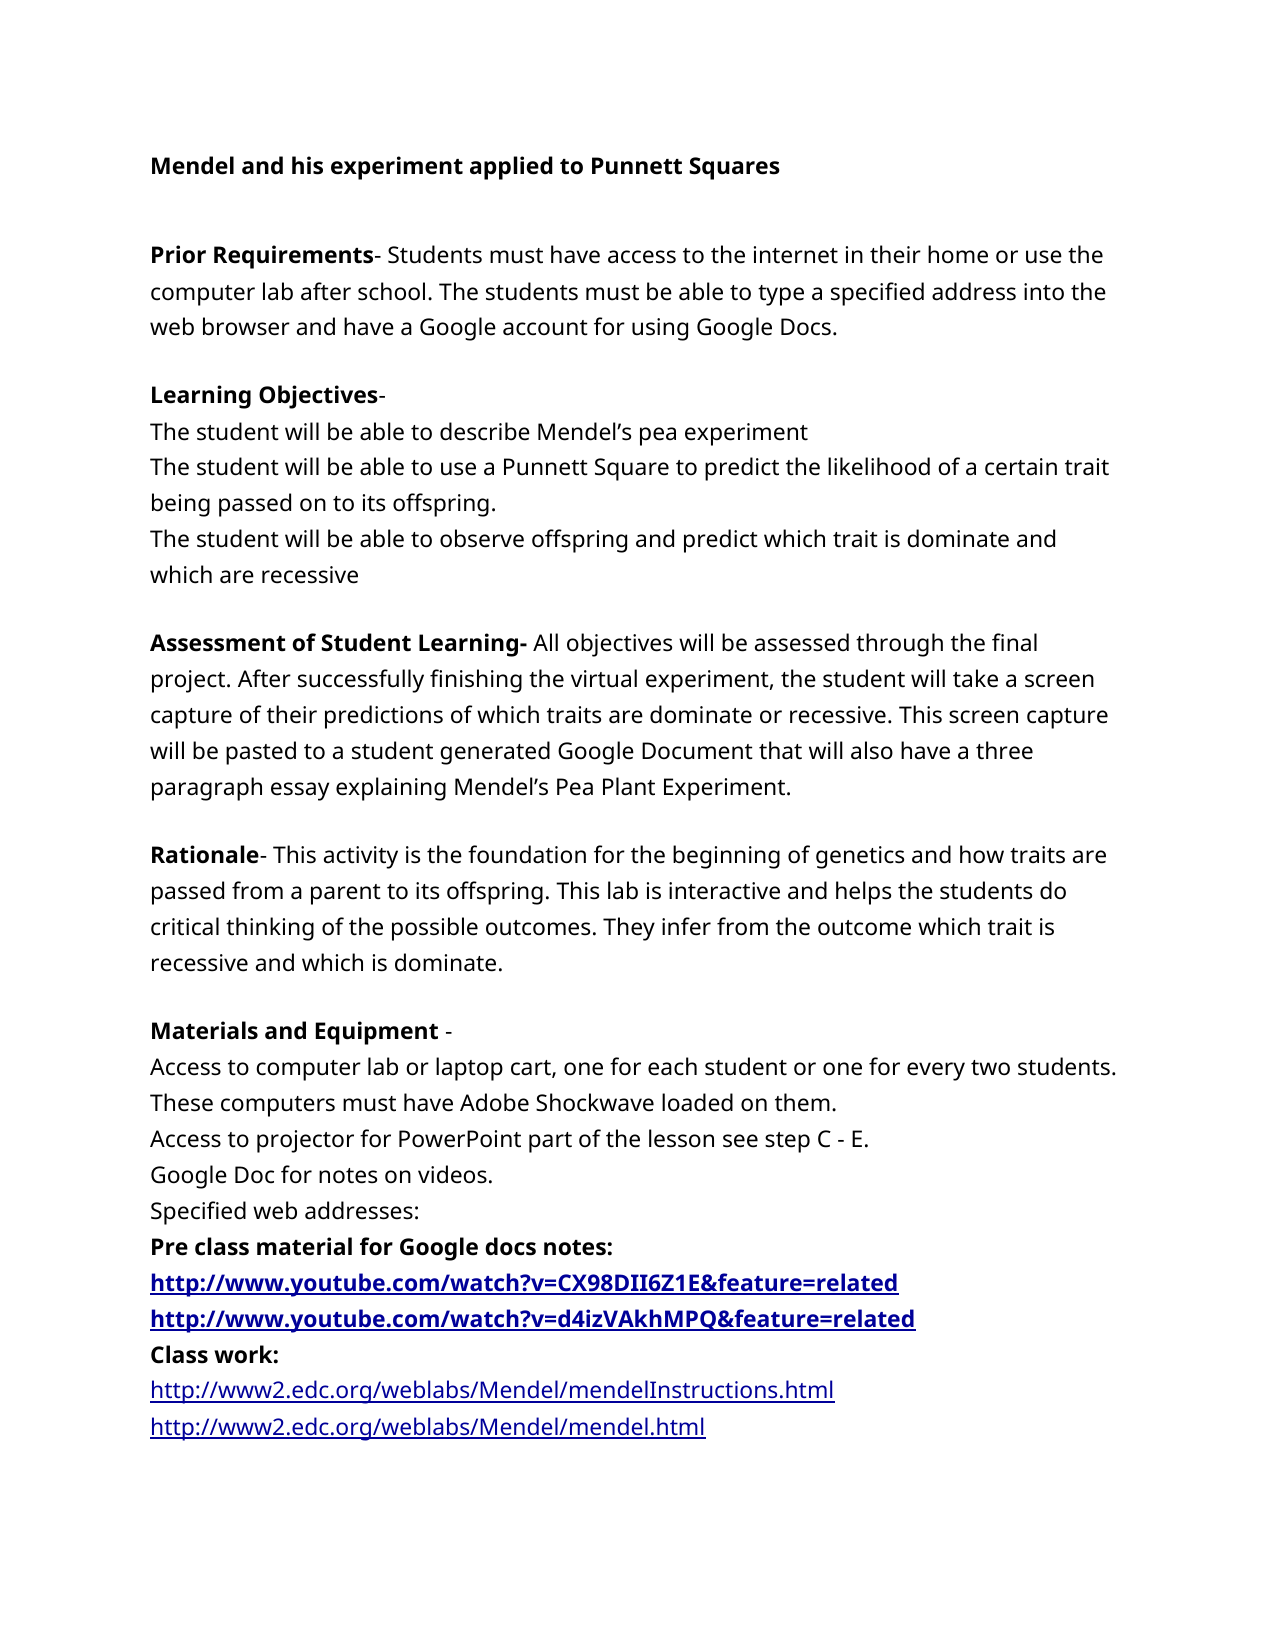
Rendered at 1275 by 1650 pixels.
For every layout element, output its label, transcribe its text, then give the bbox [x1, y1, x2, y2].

text Mendel and his experiment applied to Punnett Squares [150, 150, 1125, 181]
text Prior Requirements- Students must have access to the internet in their home or use the computer lab after school. The students must be able to type a specified address into the web browser and have a Google account for using Google Docs. Learning Objectives- The student will be able to describe Mendel’s pea experiment The student will be able to use a Punnett Square to predict the likelihood of a certain trait being passed on to its offspring. The student will be able to observe offspring and predict which trait is dominate and which are recessive Assessment of Student Learning- All objectives will be assessed through the final project. After successfully finishing the virtual experiment, the student will take a screen capture of their predictions of which traits are dominate or recessive. This screen capture will be pasted to a student generated Google Document that will also have a three paragraph essay explaining Mendel’s Pea Plant Experiment. Rationale- This activity is the foundation for the beginning of genetics and how traits are passed from a parent to its offspring. This lab is interactive and helps the students do critical thinking of the possible outcomes. They infer from the outcome which trait is recessive and which is dominate. Materials and Equipment - Access to computer lab or laptop cart, one for each student or one for every two students. These computers must have Adobe Shockwave loaded on them. Access to projector for PowerPoint part of the lesson see step C - E. Google Doc for notes on videos. Specified web addresses: Pre class material for Google docs notes: http://www.youtube.com/watch?v=CX98DII6Z1E&feature=related http://www.youtube.com/watch?v=d4izVAkhMPQ&feature=related Class work: http://www2.edc.org/weblabs/Mendel/mendelInstructions.html http://www2.edc.org/weblabs/Mendel/mendel.html [150, 207, 1125, 1442]
